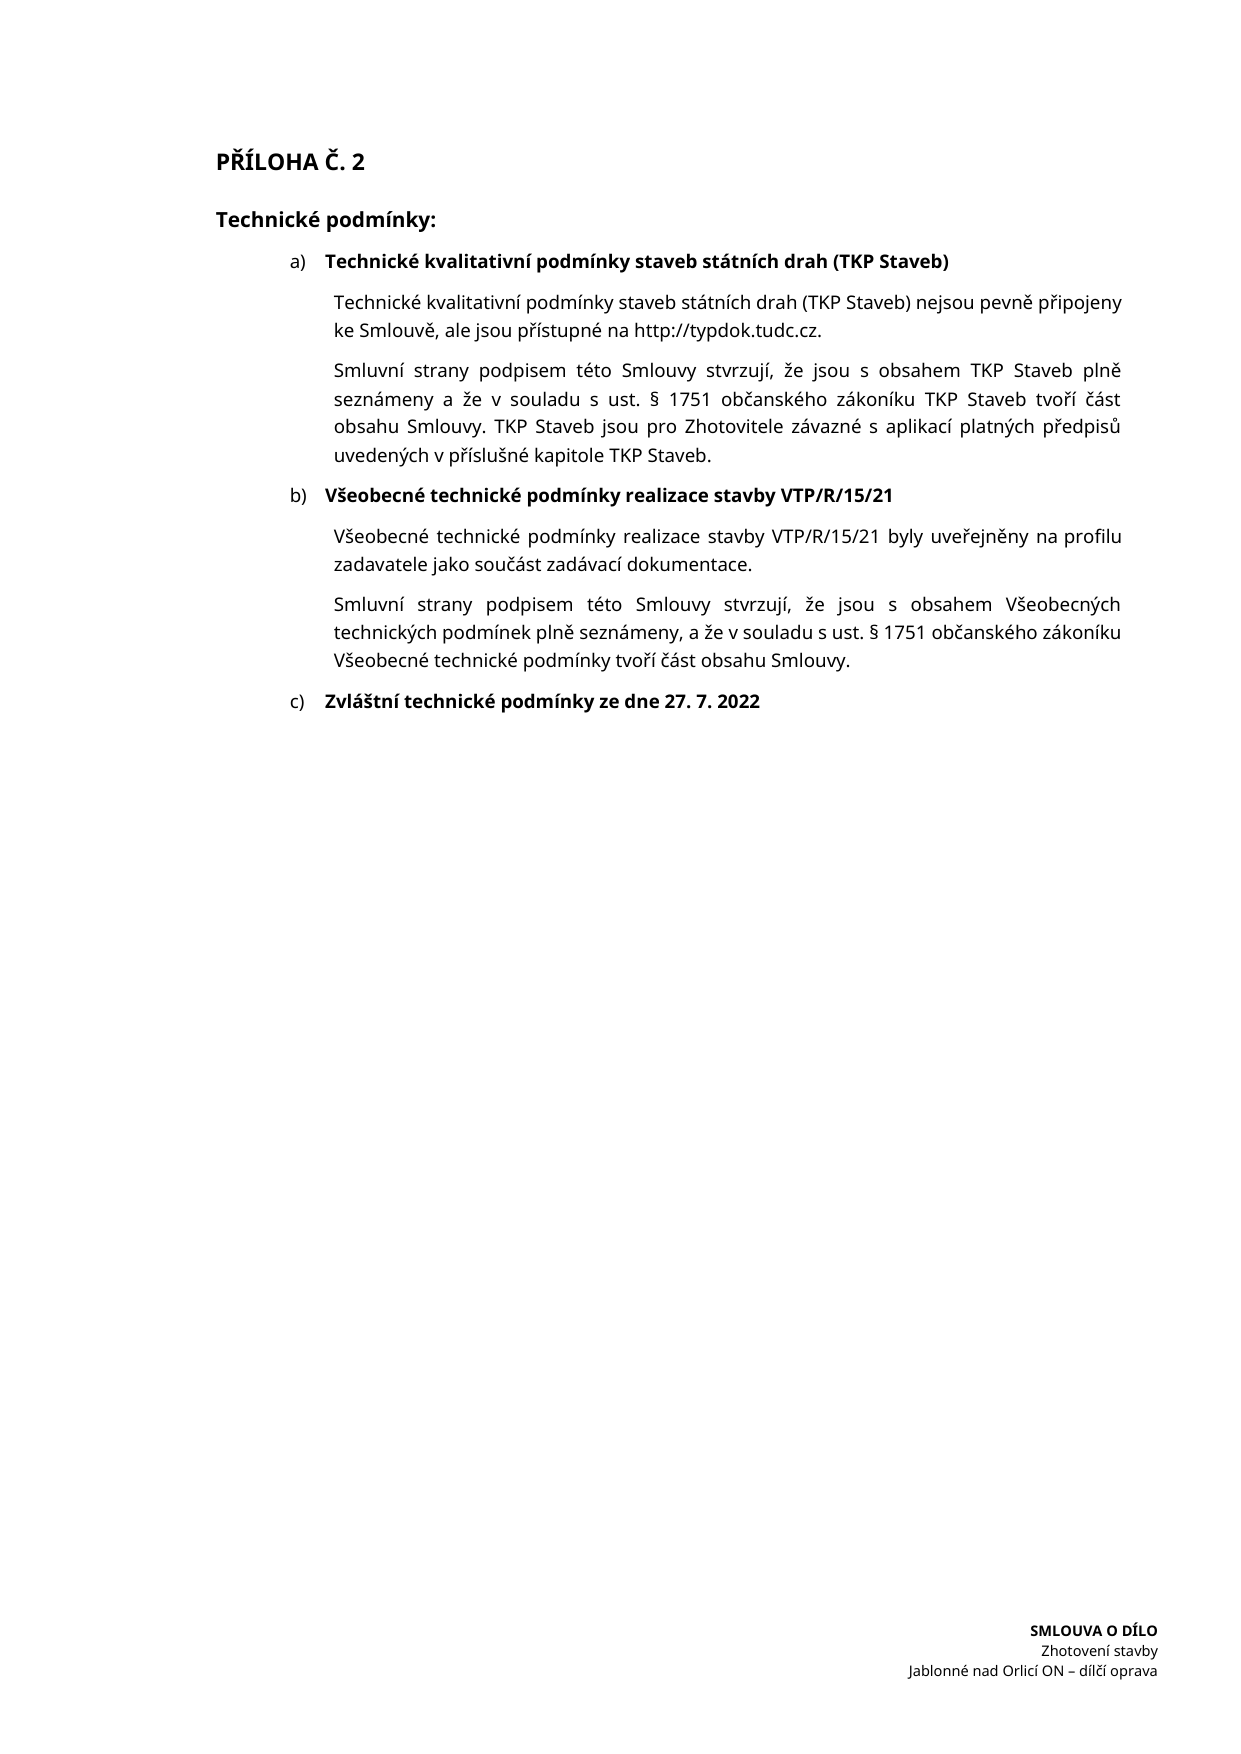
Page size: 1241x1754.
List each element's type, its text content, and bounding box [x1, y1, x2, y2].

text Smluvní strany podpisem této Smlouvy stvrzují, že jsou s obsahem TKP Staveb plně seznámeny a že v souladu s ust. § 1751 občanského zákoníku TKP Staveb tvoří část obsahu Smlouvy. TKP Staveb jsou pro Zhotovitele závazné s aplikací platných předpisů uvedených v příslušné kapitole TKP Staveb. [334, 358, 1122, 467]
text Příloha č. 2 [216, 146, 1122, 177]
list Všeobecné technické podmínky realizace stavby VTP/R/15/21 [289, 482, 1122, 508]
text Technické podmínky: [216, 205, 1122, 233]
text Technické kvalitativní podmínky staveb státních drah (TKP Staveb) nejsou pevně připojeny ke Smlouvě, ale jsou přístupné na http://typdok.tudc.cz. [334, 289, 1122, 343]
text Smluvní strany podpisem této Smlouvy stvrzují, že jsou s obsahem Všeobecných technických podmínek plně seznámeny, a že v souladu s ust. § 1751 občanského zákoníku Všeobecné technické podmínky tvoří část obsahu Smlouvy. [334, 591, 1122, 673]
list Technické kvalitativní podmínky staveb státních drah (TKP Staveb) [289, 249, 1122, 274]
list Zvláštní technické podmínky ze dne 27. 7. 2022 [289, 688, 1122, 713]
text Všeobecné technické podmínky realizace stavby VTP/R/15/21 byly uveřejněny na profilu zadavatele jako součást zadávací dokumentace. [334, 523, 1122, 576]
